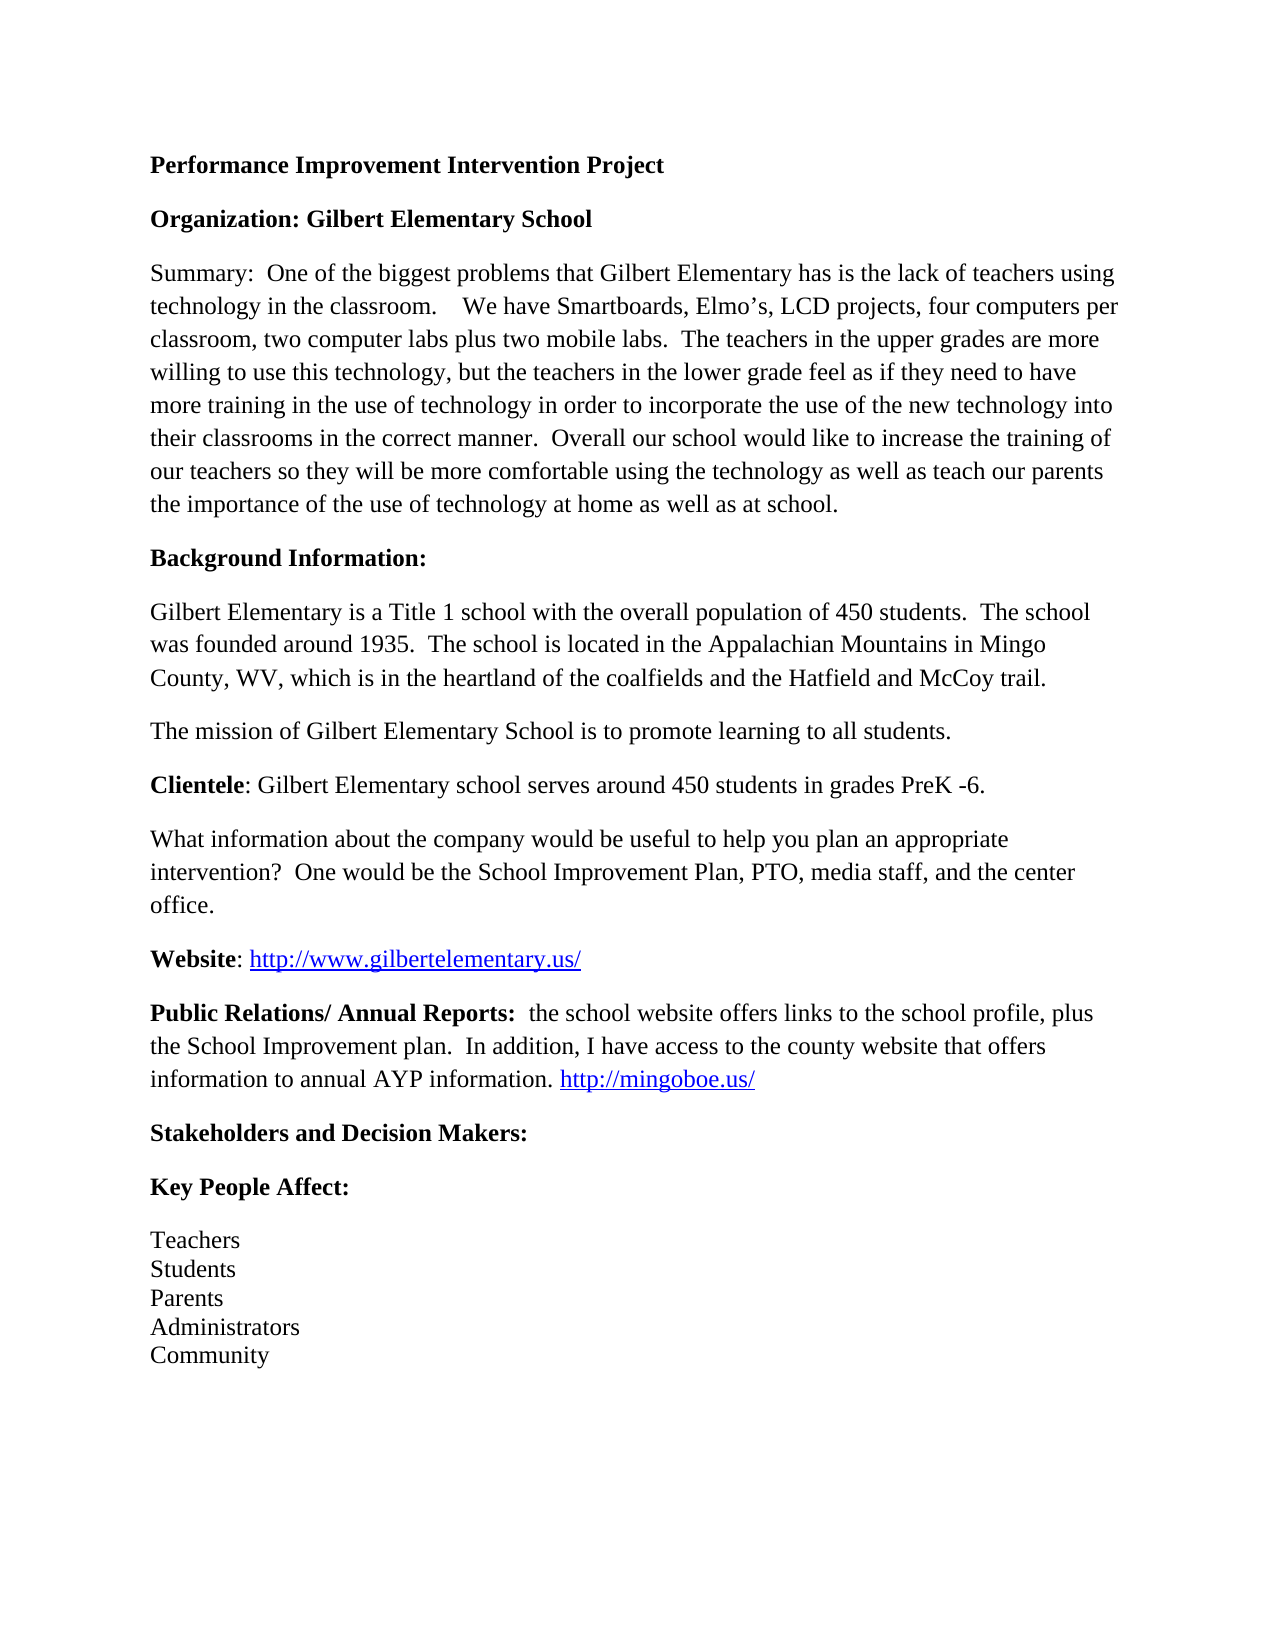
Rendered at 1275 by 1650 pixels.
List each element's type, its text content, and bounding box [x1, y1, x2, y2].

text Students [150, 1254, 1125, 1283]
text Clientele: Gilbert Elementary school serves around 450 students in grades PreK -6. [150, 770, 1125, 799]
text What information about the company would be useful to help you plan an appropriate intervention? One would be the School Improvement Plan, PTO, media staff, and the center office. [150, 824, 1125, 919]
text Summary: One of the biggest problems that Gilbert Elementary has is the lack of teachers using technology in the classroom. We have Smartboards, Elmo’s, LCD projects, four computers per classroom, two computer labs plus two mobile labs. The teachers in the upper grades are more willing to use this technology, but the teachers in the lower grade feel as if they need to have more training in the use of technology in order to incorporate the use of the new technology into their classrooms in the correct manner. Overall our school would like to increase the training of our teachers so they will be more comfortable using the technology as well as teach our parents the importance of the use of technology at home as well as at school. [150, 258, 1125, 518]
text Performance Improvement Intervention Project [150, 150, 1125, 179]
text Community [150, 1341, 1125, 1369]
text Teachers [150, 1226, 1125, 1254]
text Gilbert Elementary is a Title 1 school with the overall population of 450 students. The school was founded around 1935. The school is located in the Appalachian Mountains in Mingo County, WV, which is in the heartland of the coalfields and the Hatfield and McCoy trail. [150, 597, 1125, 691]
text Administrators [150, 1312, 1125, 1341]
text Parents [150, 1283, 1125, 1312]
text Key People Affect: [150, 1172, 1125, 1200]
text Public Relations/ Annual Reports: the school website offers links to the school profile, plus the School Improvement plan. In addition, I have access to the county website that offers information to annual AYP information. http://mingoboe.us/ [150, 998, 1125, 1093]
text Organization: Gilbert Elementary School [150, 204, 1125, 233]
text The mission of Gilbert Elementary School is to promote learning to all students. [150, 716, 1125, 745]
text Website: http://www.gilbertelementary.us/ [150, 944, 1125, 973]
text Background Information: [150, 543, 1125, 571]
text Stakeholders and Decision Makers: [150, 1118, 1125, 1147]
